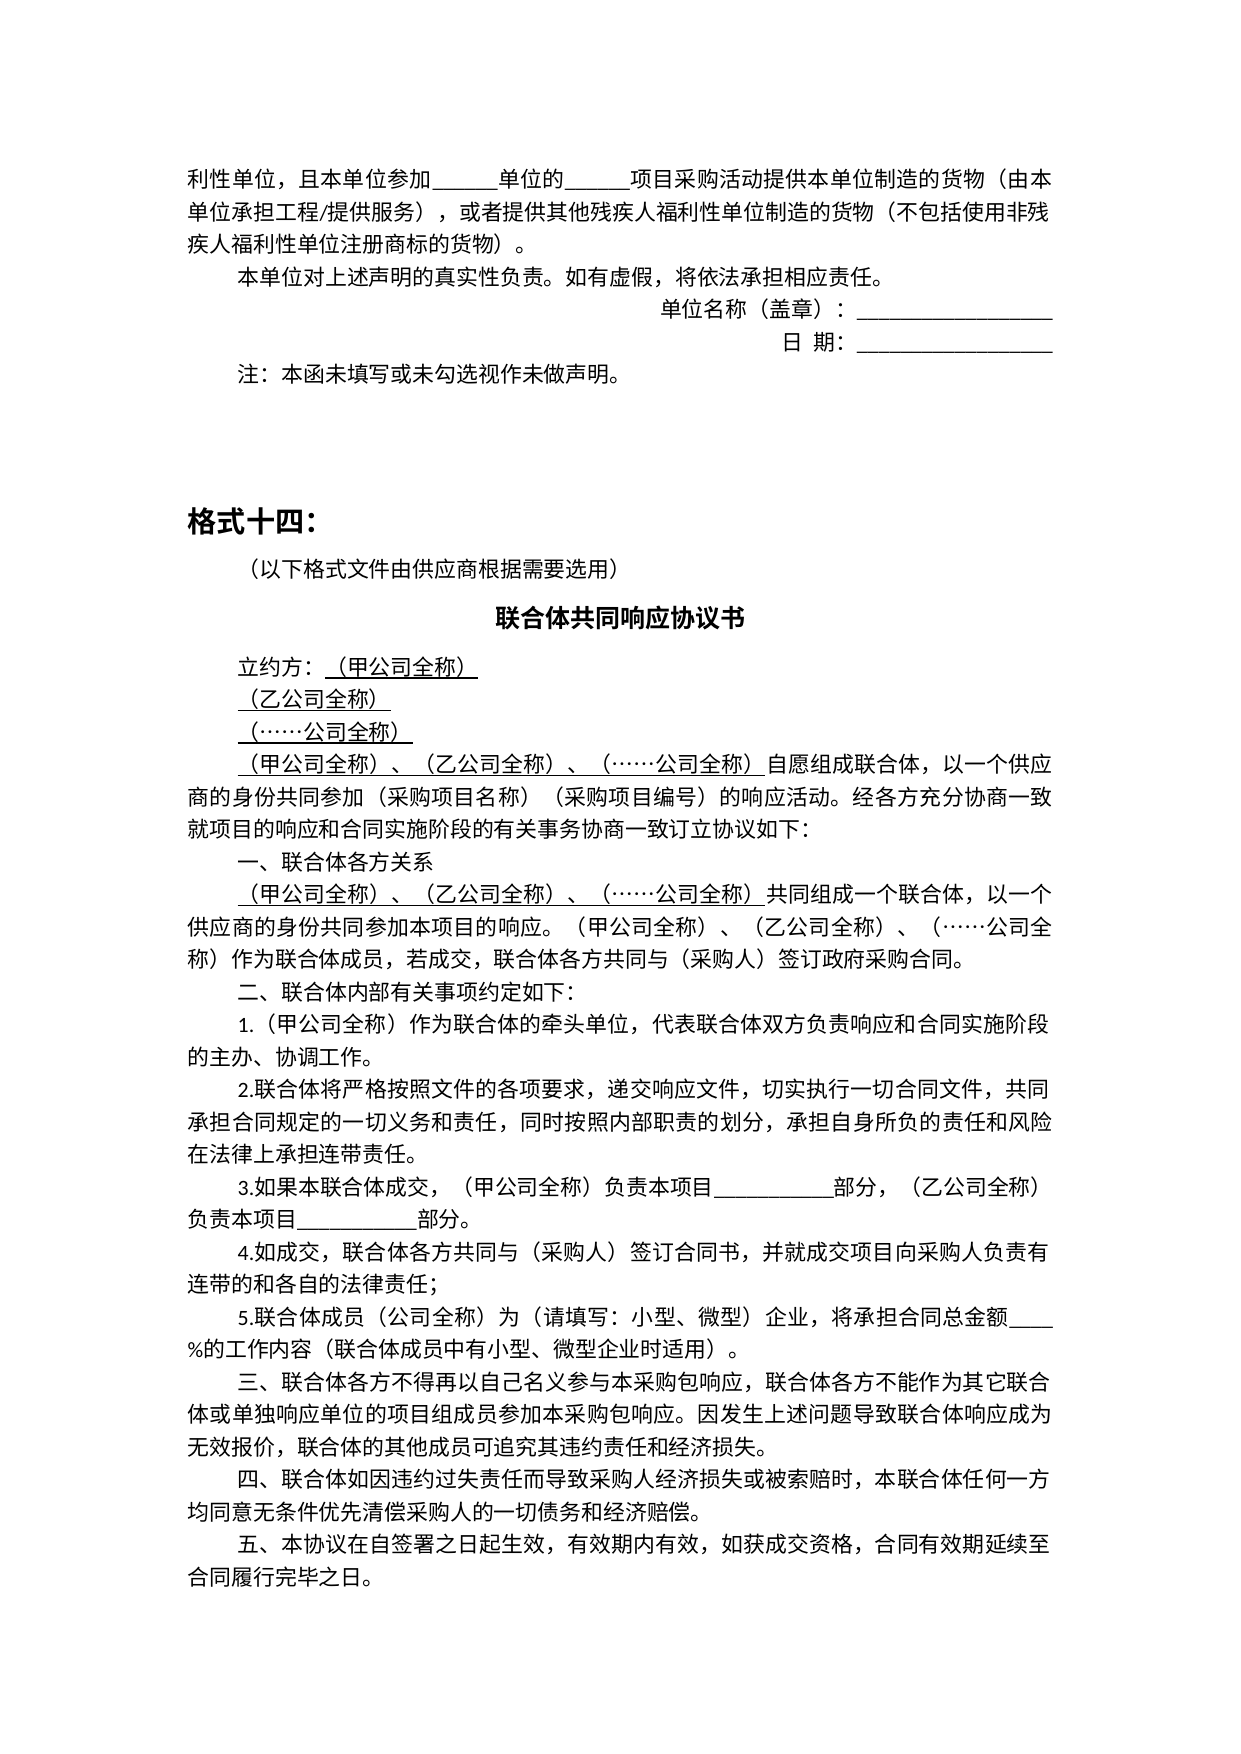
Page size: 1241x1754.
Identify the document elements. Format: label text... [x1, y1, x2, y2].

text 五、本协议在自签署之日起生效，有效期内有效，如获成交资格，合同有效期延续至合同履行完毕之日。 [187, 1527, 1053, 1592]
text 单位名称（盖章）：__________________ [187, 292, 1053, 324]
text 立约方：（甲公司全称） [187, 649, 1053, 682]
text 二、联合体内部有关事项约定如下： [187, 974, 1053, 1007]
text 格式十四： [187, 487, 1053, 552]
text 3.如果本联合体成交，（甲公司全称）负责本项目___________部分，（乙公司全称）负责本项目___________部分。 [187, 1169, 1053, 1234]
text （……公司全称） [187, 714, 1053, 747]
text 5.联合体成员（公司全称）为（请填写：小型、微型）企业，将承担合同总金额____%的工作内容（联合体成员中有小型、微型企业时适用）。 [187, 1299, 1053, 1364]
text 注：本函未填写或未勾选视作未做声明。 [187, 357, 1053, 389]
text 2.联合体将严格按照文件的各项要求，递交响应文件，切实执行一切合同文件，共同承担合同规定的一切义务和责任，同时按照内部职责的划分，承担自身所负的责任和风险，在法律上承担连带责任。 [187, 1072, 1053, 1169]
text 三、联合体各方不得再以自己名义参与本采购包响应，联合体各方不能作为其它联合体或单独响应单位的项目组成员参加本采购包响应。因发生上述问题导致联合体响应成为无效报价，联合体的其他成员可追究其违约责任和经济损失。 [187, 1364, 1053, 1462]
text 联合体共同响应协议书 [187, 584, 1053, 649]
text （乙公司全称） [187, 682, 1053, 714]
text 4.如成交，联合体各方共同与（采购人）签订合同书，并就成交项目向采购人负责有连带的和各自的法律责任； [187, 1234, 1053, 1299]
text 日 期：__________________ [187, 324, 1053, 357]
text （甲公司全称）、（乙公司全称）、（……公司全称）自愿组成联合体，以一个供应商的身份共同参加（采购项目名称）（采购项目编号）的响应活动。经各方充分协商一致，就项目的响应和合同实施阶段的有关事务协商一致订立协议如下： [187, 747, 1053, 844]
text （甲公司全称）、（乙公司全称）、（……公司全称）共同组成一个联合体，以一个供应商的身份共同参加本项目的响应。（甲公司全称）、（乙公司全称）、（……公司全称）作为联合体成员，若成交，联合体各方共同与（采购人）签订政府采购合同。 [187, 877, 1053, 974]
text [187, 162, 1053, 259]
text 四、联合体如因违约过失责任而导致采购人经济损失或被索赔时，本联合体任何一方均同意无条件优先清偿采购人的一切债务和经济赔偿。 [187, 1462, 1053, 1527]
text （以下格式文件由供应商根据需要选用） [187, 552, 1053, 584]
text 本单位对上述声明的真实性负责。如有虚假，将依法承担相应责任。 [187, 259, 1053, 292]
text 一、联合体各方关系 [187, 844, 1053, 877]
text 1.（甲公司全称）作为联合体的牵头单位，代表联合体双方负责响应和合同实施阶段的主办、协调工作。 [187, 1007, 1053, 1072]
